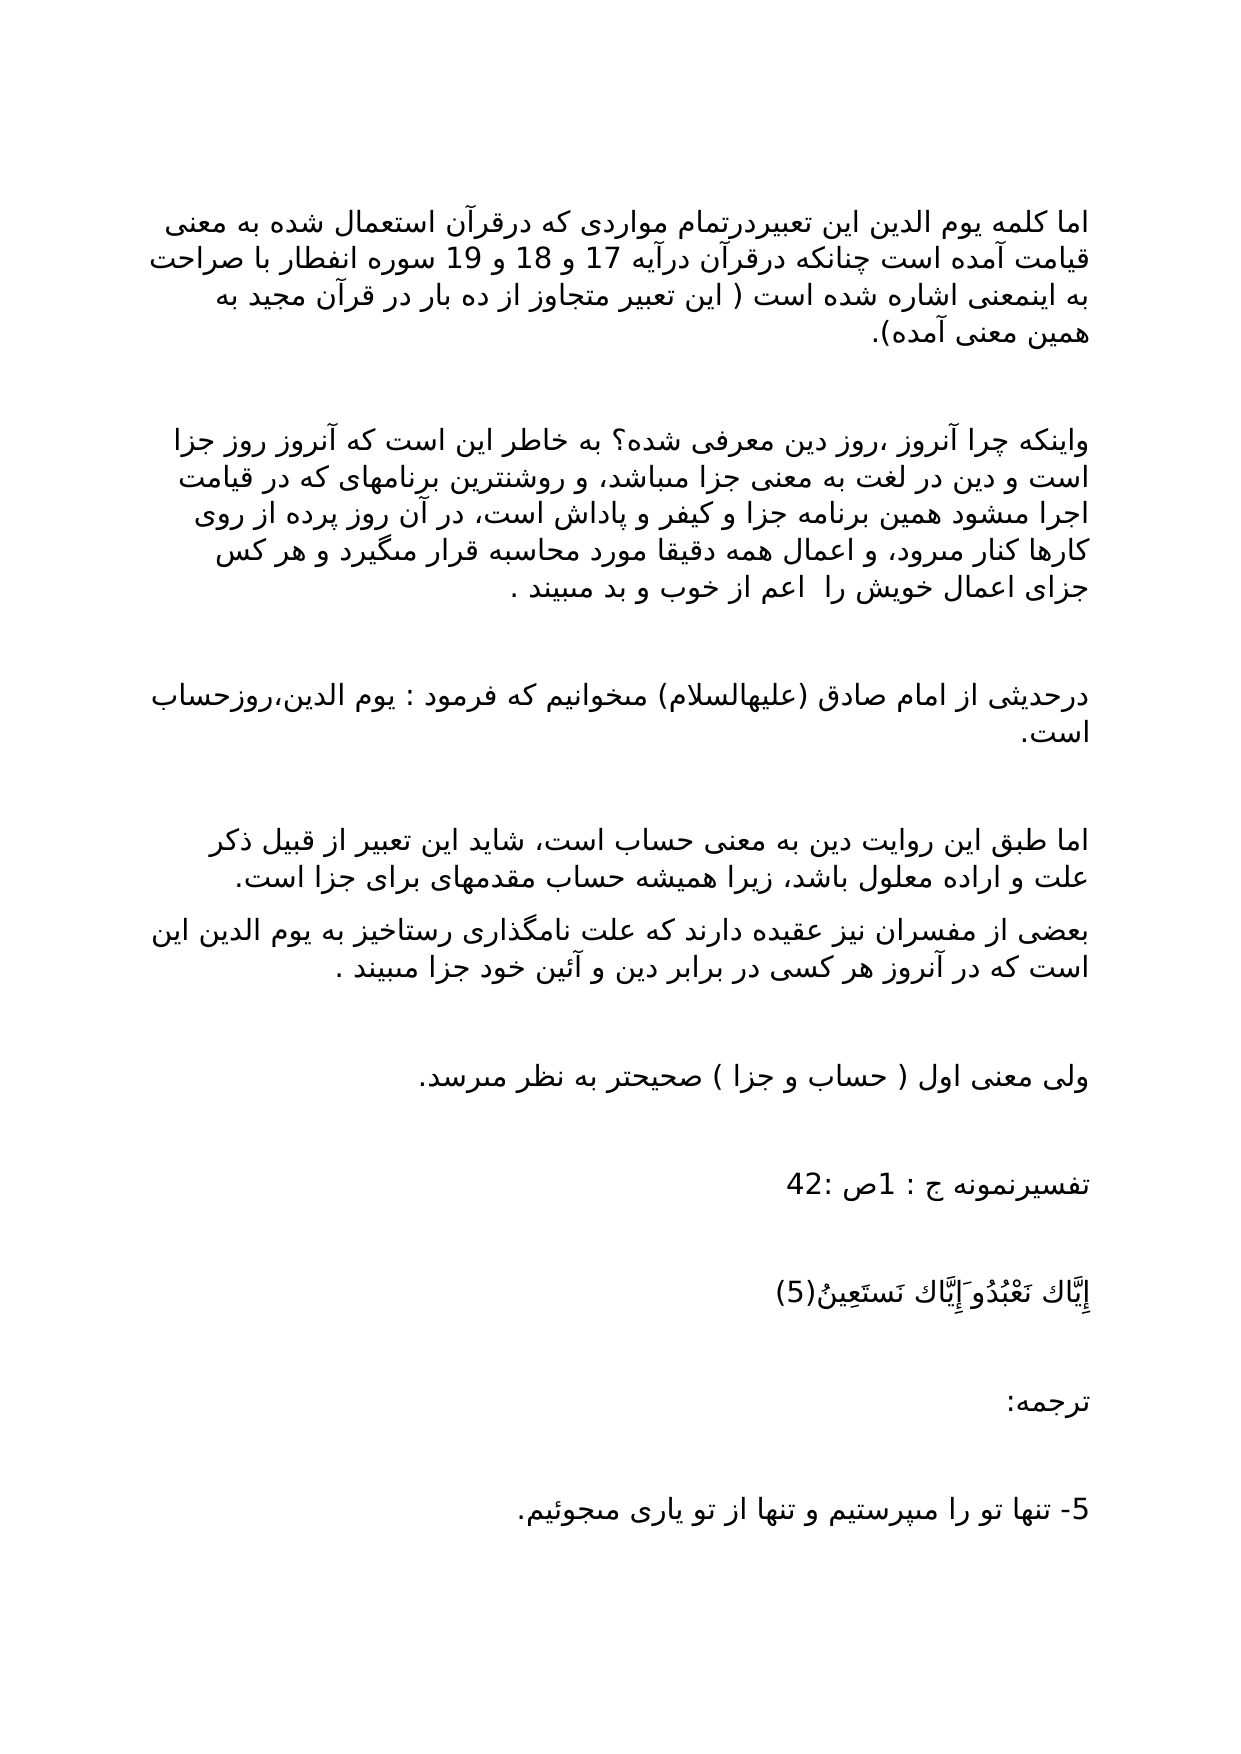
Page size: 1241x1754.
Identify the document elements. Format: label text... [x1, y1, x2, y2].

text اما كلمه يوم الدين اين تعبيردرتمام مواردى كه درقرآن استعمال شده به معنى قيامت آمده است چنانكه درقرآن درآيه 17 و 18 و 19 سوره انفطار با صراحت به اينمعنى اشاره شده است ( اين تعبير متجاوز از ده بار در قرآن مجيد به همين معنى آمده). [148, 205, 1090, 349]
text إِيَّاك نَعْبُدُو َإِيَّاك نَستَعِينُ‏(5) [148, 1276, 1090, 1310]
text واينكه چرا آنروز ،روز دين معرفى شده؟ به خاطر اين است كه آنروز روز جزا است و دين در لغت به معنى جزا مى‏باشد، و روشنترين برنامه‏اى كه در قيامت اجرا مى‏شود همين برنامه جزا و كيفر و پاداش است، در آن روز پرده از روى كارها كنار مى‏رود، و اعمال همه دقيقا مورد محاسبه قرار مى‏گيرد و هر كس جزاى اعمال خويش را اعم از خوب و بد مى‏بيند . [148, 423, 1090, 604]
text ترجمه: [148, 1384, 1090, 1418]
text درحديثى از امام صادق (عليه‏السلام‏) مى‏خوانيم كه فرمود : يوم الدين،روزحساب است. [148, 679, 1090, 749]
text تفسيرنمونه ج : 1ص :42 [148, 1167, 1090, 1201]
text اما طبق اين روايت دين به معنى حساب است، شايد اين تعبير از قبيل ذكر علت و اراده معلول باشد، زيرا هميشه حساب مقدمه‏اى براى جزا است. [148, 824, 1090, 894]
text بعضى از مفسران نيز عقيده دارند كه علت نامگذارى رستاخيز به يوم الدين اين است كه در آنروز هر كسى در برابر دين و آئين خود جزا مى‏بيند . [148, 914, 1090, 984]
text 5- تنها تو را مى‏پرستيم و تنها از تو يارى مى‏جوئيم. [148, 1493, 1090, 1527]
text ولى معنى اول ( حساب و جزا ) صحيحتر به نظر مى‏رسد. [148, 1059, 1090, 1093]
